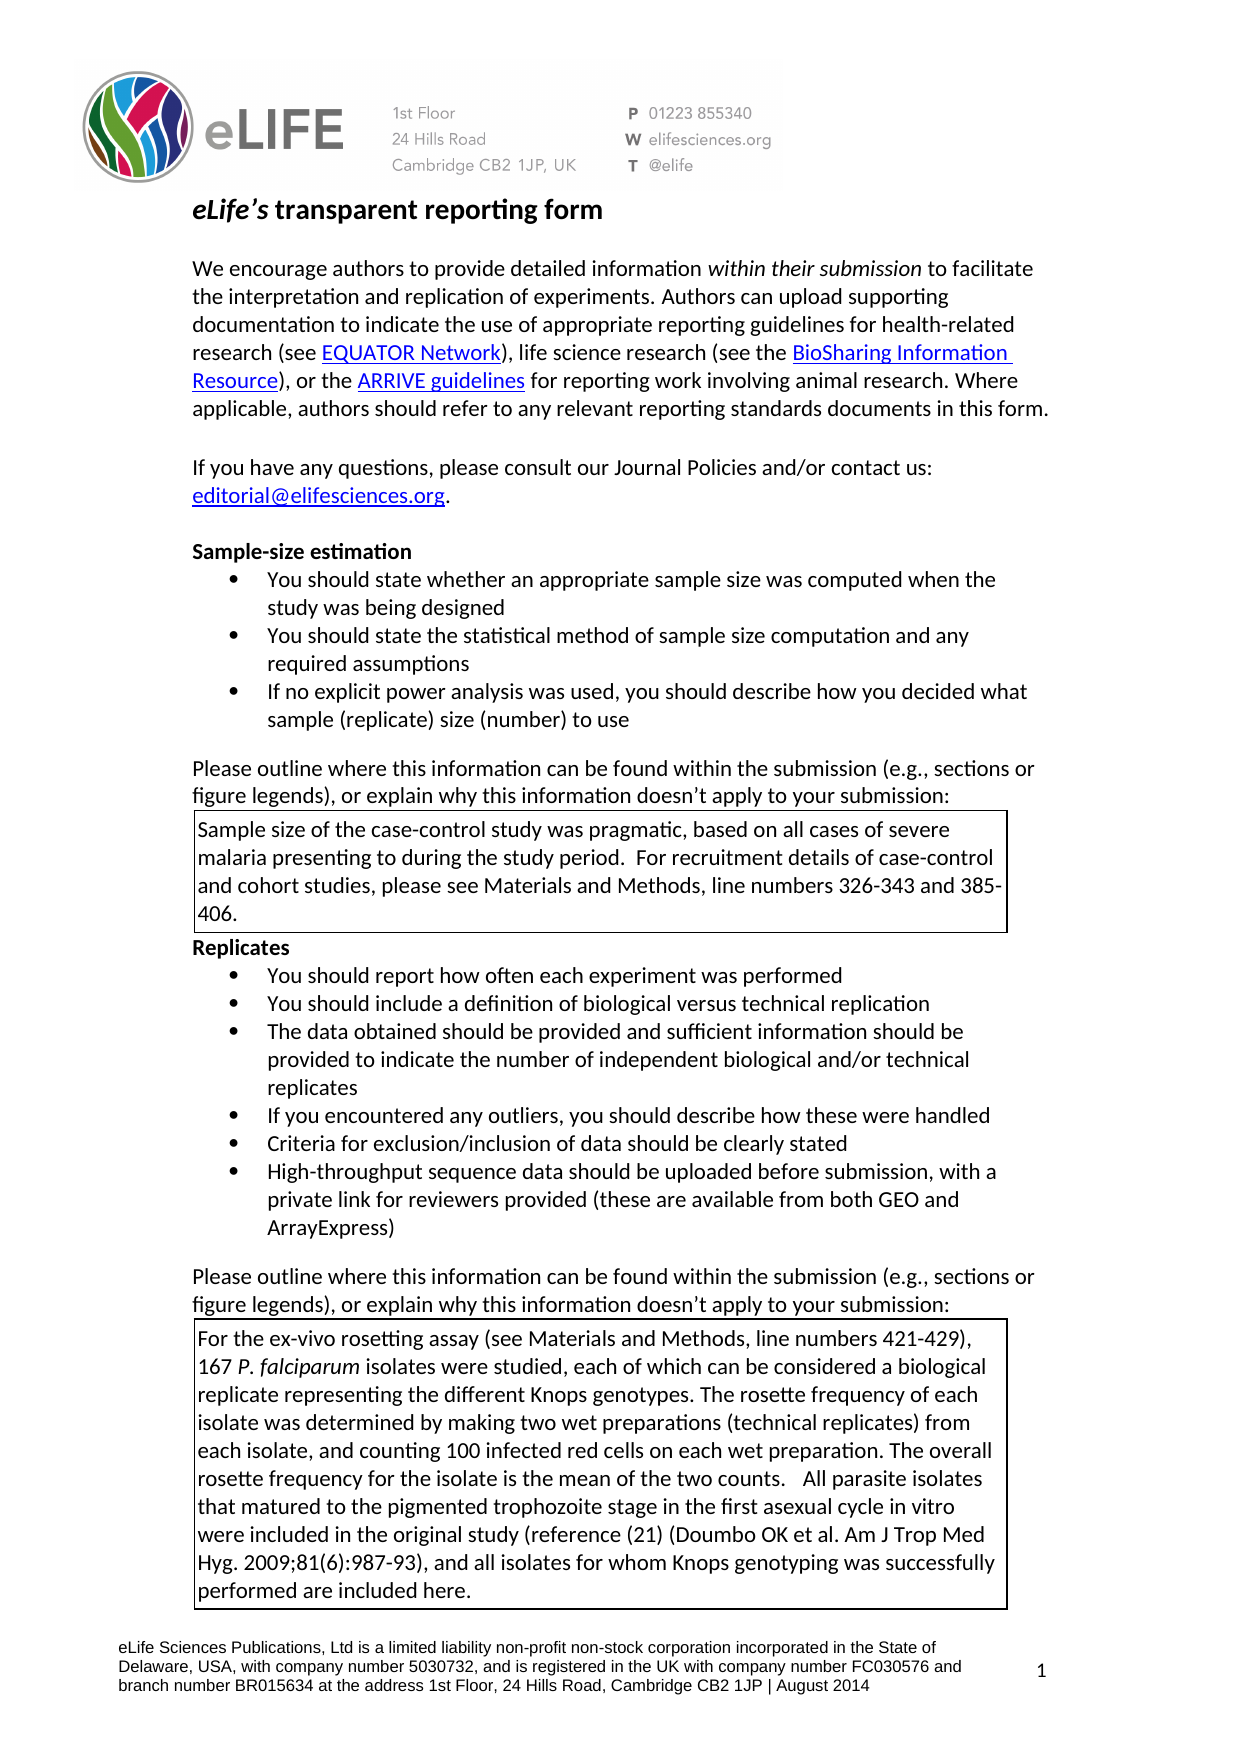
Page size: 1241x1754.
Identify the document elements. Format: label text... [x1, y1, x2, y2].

list Criteria for exclusion/inclusion of data should be clearly stated [229, 1129, 1053, 1157]
list You should include a definition of biological versus technical replication [229, 989, 1053, 1017]
text We encourage authors to provide detailed information within their submission to facilitate the interpretation and replication of experiments. Authors can upload supporting documentation to indicate the use of appropriate reporting guidelines for health-related research (see EQUATOR Network), life science research (see the BioSharing Information Resource), or the ARRIVE guidelines for reporting work involving animal research. Where applicable, authors should refer to any relevant reporting standards documents in this form. [192, 254, 1053, 423]
list High-throughput sequence data should be uploaded before submission, with a private link for reviewers provided (these are available from both GEO and ArrayExpress) [229, 1157, 1053, 1242]
list You should state the statistical method of sample size computation and any required assumptions [229, 621, 1053, 677]
list If no explicit power analysis was used, you should describe how you decided what sample (replicate) size (number) to use [229, 677, 1053, 733]
text If you have any questions, please consult our Journal Policies and/or contact us: editorial@elifesciences.org. [192, 453, 1053, 509]
text For the ex-vivo rosetting assay (see Materials and Methods, line numbers 421-429), 167 P. falciparum isolates were studied, each of which can be considered a biological replicate representing the different Knops genotypes. The rosette frequency of each isolate was determined by making two wet preparations (technical replicates) from each isolate, and counting 100 infected red cells on each wet preparation. The overall rosette frequency for the isolate is the mean of the two counts. All parasite isolates that matured to the pigmented trophozoite stage in the first asexual cycle in vitro were included in the original study (reference (21) (Doumbo OK et al. Am J Trop Med Hyg. 2009;81(6):987-93), and all isolates for whom Knops genotyping was successfully performed are included here. [195, 1322, 1006, 1606]
list If you encountered any outliers, you should describe how these were handled [229, 1101, 1053, 1129]
text Sample-size estimation [192, 537, 1053, 565]
list You should state whether an appropriate sample size was computed when the study was being designed [229, 565, 1053, 621]
list You should report how often each experiment was performed [229, 961, 1053, 989]
list The data obtained should be provided and sufficient information should be provided to indicate the number of independent biological and/or technical replicates [229, 1017, 1053, 1101]
text Replicates [192, 838, 1053, 961]
text Sample size of the case-control study was pragmatic, based on all cases of severe malaria presenting to during the study period. For recruitment details of case-control and cohort studies, please see Materials and Methods, line numbers 326-343 and 385-406. [195, 813, 1006, 930]
picture [73, 59, 784, 191]
text eLife’s transparent reporting form [192, 191, 1053, 226]
